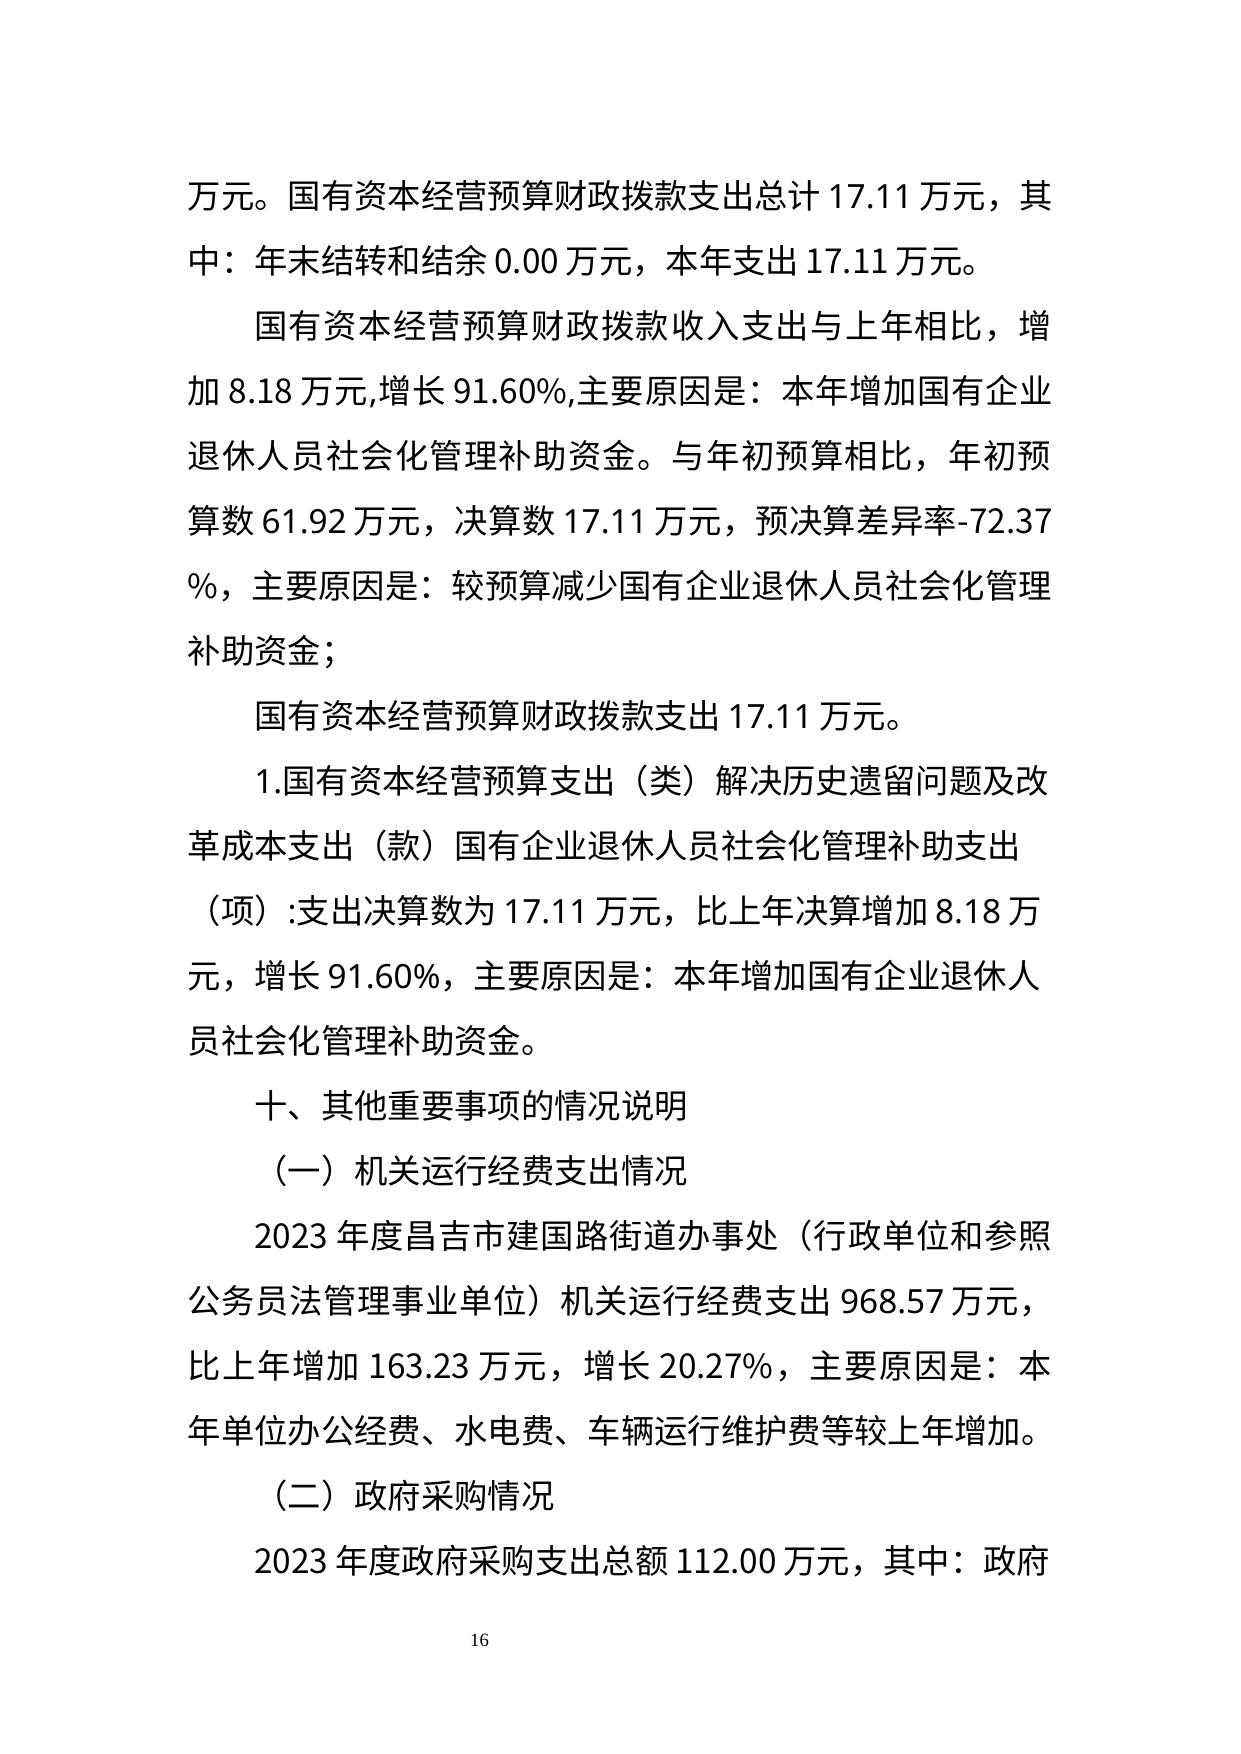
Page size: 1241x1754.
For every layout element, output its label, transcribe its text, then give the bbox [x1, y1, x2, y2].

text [187, 162, 1053, 292]
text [187, 1527, 1053, 1592]
text （一）机关运行经费支出情况 [187, 1137, 1053, 1202]
text 国有资本经营预算财政拨款支出17.11万元。 [187, 682, 1053, 747]
text 国有资本经营预算财政拨款收入支出与上年相比，增加8.18万元,增长91.60%,主要原因是：本年增加国有企业退休人员社会化管理补助资金。与年初预算相比，年初预算数61.92万元，决算数17.11万元，预决算差异率-72.37%，主要原因是：较预算减少国有企业退休人员社会化管理补助资金； [187, 292, 1053, 682]
text 十、其他重要事项的情况说明 [187, 1072, 1053, 1137]
text 1.国有资本经营预算支出（类）解决历史遗留问题及改革成本支出（款）国有企业退休人员社会化管理补助支出（项）:支出决算数为17.11万元，比上年决算增加8.18万元，增长91.60%，主要原因是：本年增加国有企业退休人员社会化管理补助资金。 [187, 747, 1053, 1072]
text （二）政府采购情况 [187, 1462, 1053, 1527]
text 2023年度昌吉市建国路街道办事处（行政单位和参照公务员法管理事业单位）机关运行经费支出968.57万元，比上年增加163.23万元，增长20.27%，主要原因是：本年单位办公经费、水电费、车辆运行维护费等较上年增加。 [187, 1202, 1053, 1462]
